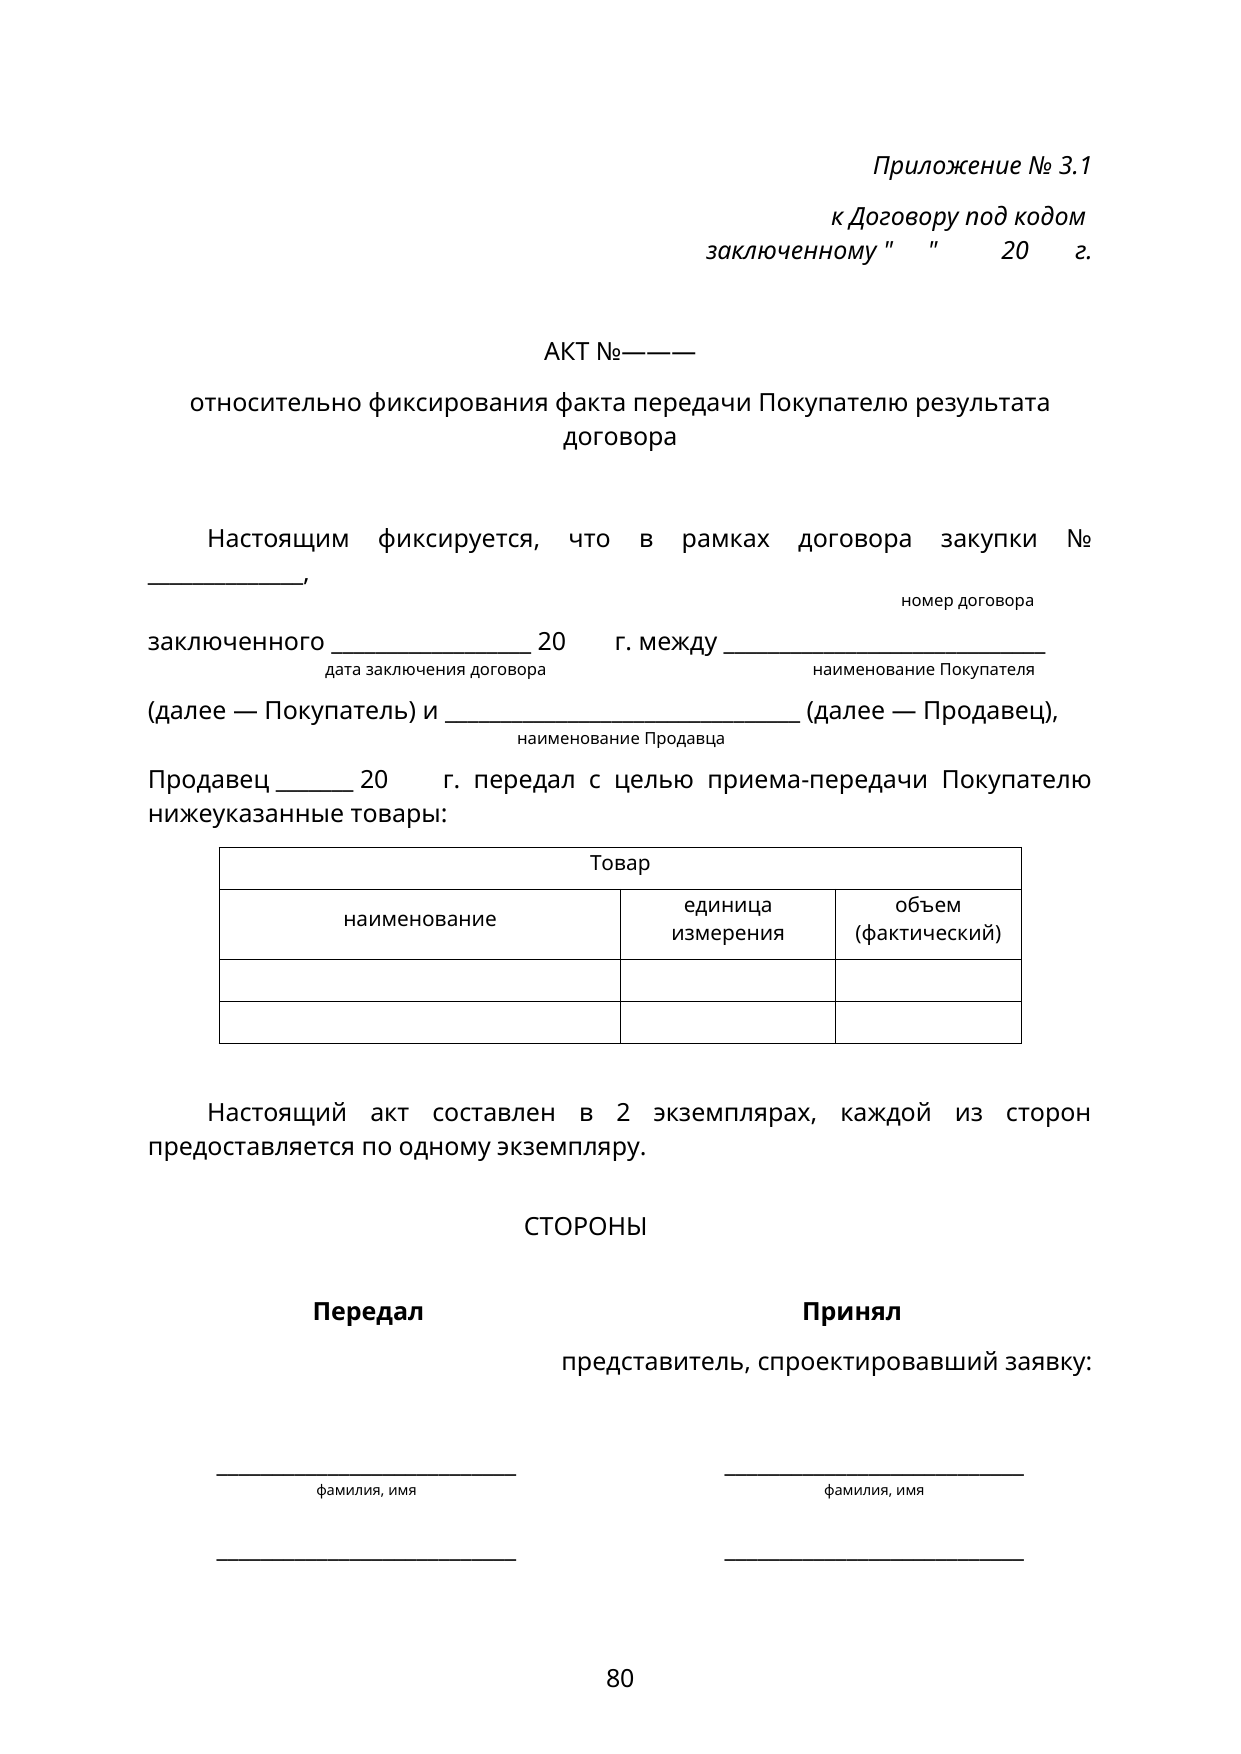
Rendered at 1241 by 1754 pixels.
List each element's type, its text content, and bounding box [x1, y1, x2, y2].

text к Договору под кодом заключенному " " 20 г. [148, 198, 1092, 267]
text Настоящим фиксируется, что в рамках договора закупки № ______________, [148, 520, 1092, 588]
table_header Передал [136, 1293, 600, 1344]
table_header Принял [600, 1293, 1104, 1344]
table_cell [220, 1002, 620, 1043]
table_cell единица измерения [621, 890, 835, 959]
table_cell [112, 1530, 620, 1564]
text наименование Продавца [517, 727, 1130, 749]
text АКТ №——— [148, 334, 1092, 368]
text (далее — Покупатель) и ________________________________ (далее — Продавец), [148, 693, 1093, 727]
text дата заключения договора наименование Покупателя [325, 658, 1130, 680]
text Приложение № 3.1 [148, 148, 1092, 182]
table_header ___________________________ фамилия, имя [620, 1446, 1128, 1530]
table_header ___________________________ фамилия, имя [112, 1446, 620, 1530]
table_cell [836, 1002, 1021, 1043]
table_cell [621, 1002, 835, 1043]
table_cell объем (фактический) [836, 890, 1021, 959]
text Продавец _______ 20 г. передал с целью приема-передачи Покупателю нижеуказанные товары: [148, 762, 1092, 830]
table_cell наименование [220, 890, 620, 959]
table_header Товар [220, 848, 1021, 889]
table_cell [836, 960, 1021, 1001]
text номер договора [901, 588, 1092, 611]
text заключенного __________________ 20 г. между _____________________________ [148, 623, 1092, 658]
table_cell [220, 960, 620, 1001]
text представитель, спроектировавший заявку: [148, 1344, 1092, 1378]
text относительно фиксирования факта передачи Покупателю результата договора [148, 385, 1092, 453]
table_cell [621, 960, 835, 1001]
text Настоящий акт составлен в 2 экземплярах, каждой из сторон предоставляется по одному экземпляру. [148, 1095, 1092, 1163]
text СТОРОНЫ [148, 1208, 1092, 1243]
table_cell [620, 1530, 1128, 1564]
